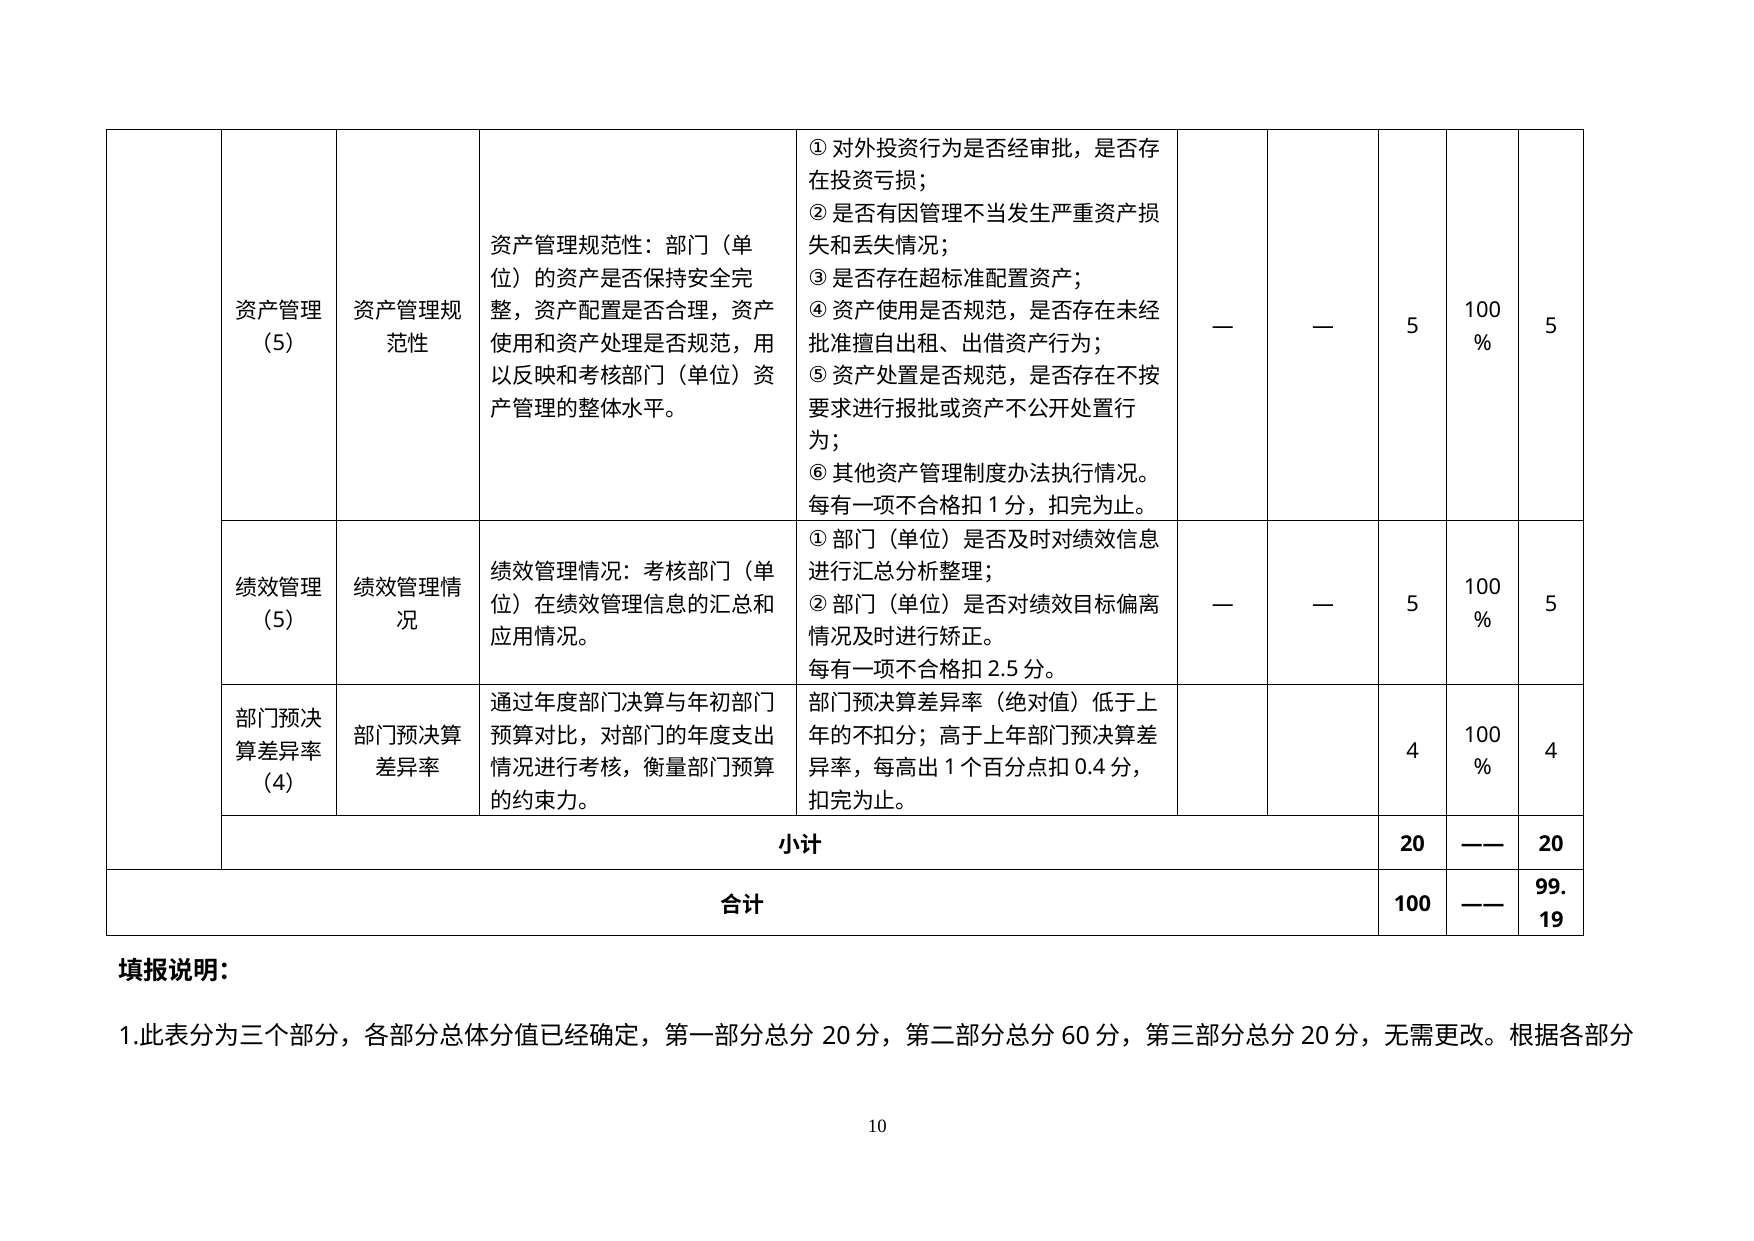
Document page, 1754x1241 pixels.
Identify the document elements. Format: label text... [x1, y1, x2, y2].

table_cell 资产管理规范性 [337, 130, 479, 520]
table_cell 20 [1519, 816, 1583, 869]
table_cell 100 [1379, 870, 1446, 935]
table_cell 5 [1519, 521, 1583, 684]
table_cell 100% [1447, 685, 1518, 815]
table_cell — [1268, 521, 1378, 684]
text 填报说明： [118, 936, 1636, 1001]
table_cell 99.19 [1519, 870, 1583, 935]
table_cell 100% [1447, 521, 1518, 684]
table_cell 部门预决算差异率（绝对值）低于上年的不扣分；高于上年部门预决算差异率，每高出1个百分点扣0.4分，扣完为止。 [797, 685, 1177, 815]
table_cell 部门预决算差异率 [337, 685, 479, 815]
table_cell 5 [1519, 130, 1583, 520]
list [118, 1001, 1636, 1066]
table_cell 4 [1379, 685, 1446, 815]
table_cell 绩效管理情况：考核部门（单位）在绩效管理信息的汇总和应用情况。 [480, 521, 796, 684]
table_cell 5 [1379, 130, 1446, 520]
table_cell —— [1447, 870, 1518, 935]
table_cell 100% [1447, 130, 1518, 520]
table_cell —— [1447, 816, 1518, 869]
table_cell 4 [1519, 685, 1583, 815]
table_cell — [1178, 130, 1267, 520]
table_cell 部门预决算差异率（4） [222, 685, 336, 815]
table_cell 通过年度部门决算与年初部门预算对比，对部门的年度支出情况进行考核，衡量部门预算的约束力。 [480, 685, 796, 815]
table_cell ①部门（单位）是否及时对绩效信息进行汇总分析整理； ②部门（单位）是否对绩效目标偏离情况及时进行矫正。 每有一项不合格扣2.5分。 [797, 521, 1177, 684]
table_cell [1178, 685, 1267, 815]
table_cell 合计 [107, 870, 1378, 935]
table_cell [1268, 685, 1378, 815]
table_cell — [1268, 130, 1378, 520]
table_cell 资产管理规范性：部门（单位）的资产是否保持安全完整，资产配置是否合理，资产使用和资产处理是否规范，用以反映和考核部门（单位）资产管理的整体水平。 [480, 130, 796, 520]
table_cell ①对外投资行为是否经审批，是否存在投资亏损； ②是否有因管理不当发生严重资产损失和丢失情况； ③是否存在超标准配置资产； ④资产使用是否规范，是否存在未经批准擅自出租、出借资产行为； ⑤资产处置是否规范，是否存在不按要求进行报批或资产不公开处置行为； ⑥其他资产管理制度办法执行情况。 每有一项不合格扣1分，扣完为止。 [797, 130, 1177, 520]
table_cell 绩效管理情况 [337, 521, 479, 684]
table_cell 小计 [222, 816, 1378, 869]
table_cell 资产管理（5） [222, 130, 336, 520]
table_cell 20 [1379, 816, 1446, 869]
table_cell 绩效管理（5） [222, 521, 336, 684]
table_cell 5 [1379, 521, 1446, 684]
table_cell — [1178, 521, 1267, 684]
